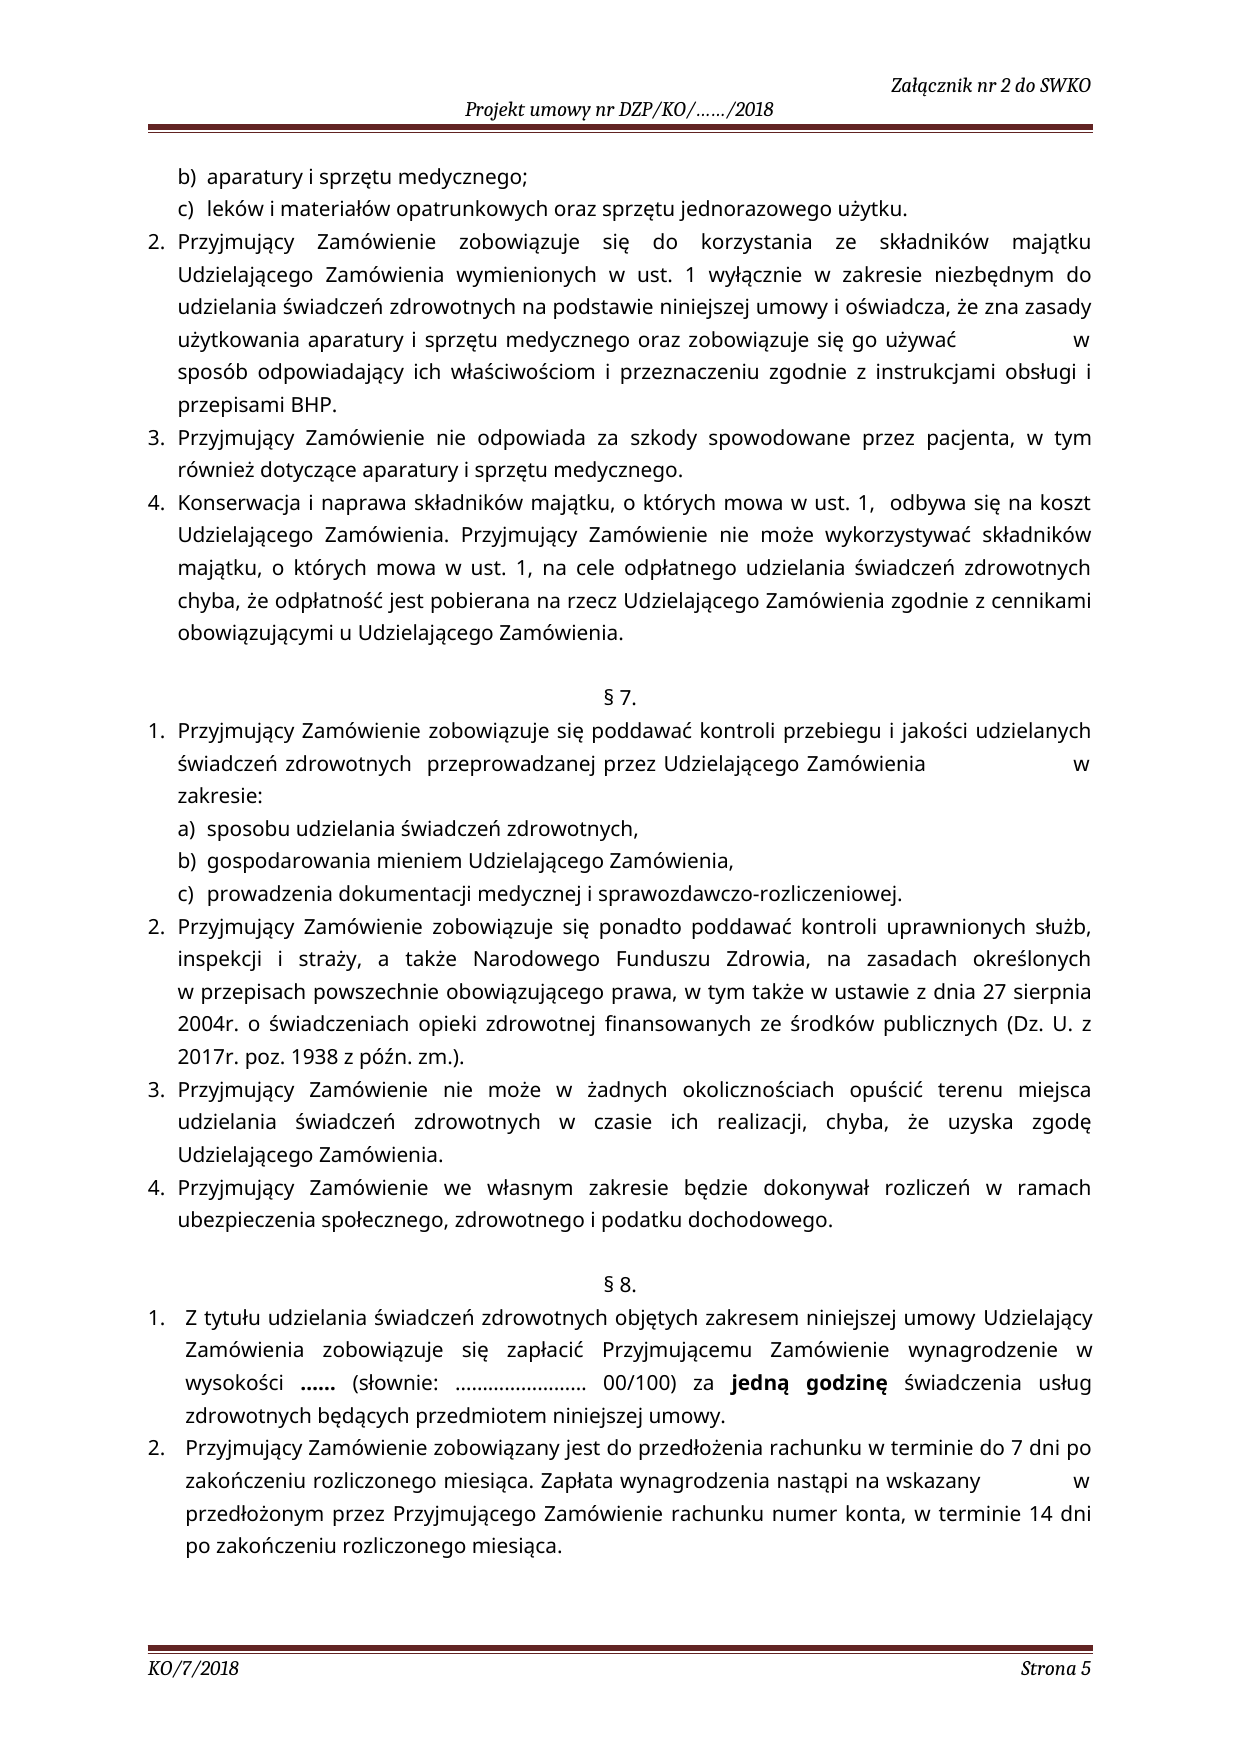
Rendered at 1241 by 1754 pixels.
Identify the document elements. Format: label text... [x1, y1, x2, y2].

list Przyjmujący Zamówienie we własnym zakresie będzie dokonywał rozliczeń w ramach ubezpieczenia społecznego, zdrowotnego i podatku dochodowego. [148, 1173, 1093, 1234]
list Konserwacja i naprawa składników majątku, o których mowa w ust. 1, odbywa się na koszt Udzielającego Zamówienia. Przyjmujący Zamówienie nie może wykorzystywać składników majątku, o których mowa w ust. 1, na cele odpłatnego udzielania świadczeń zdrowotnych chyba, że odpłatność jest pobierana na rzecz Udzielającego Zamówienia zgodnie z cennikami obowiązującymi u Udzielającego Zamówienia. [148, 488, 1093, 647]
list Przyjmujący Zamówienie nie odpowiada za szkody spowodowane przez pacjenta, w tym również dotyczące aparatury i sprzętu medycznego. [148, 423, 1093, 484]
list leków i materiałów opatrunkowych oraz sprzętu jednorazowego użytku. [177, 194, 1093, 223]
list Przyjmujący Zamówienie zobowiązuje się ponadto poddawać kontroli uprawnionych służb, inspekcji i straży, a także Narodowego Funduszu Zdrowia, na zasadach określonych w przepisach powszechnie obowiązującego prawa, w tym także w ustawie z dnia 27 sierpnia 2004r. o świadczeniach opieki zdrowotnej finansowanych ze środków publicznych (Dz. U. z 2017r. poz. 1938 z późn. zm.). [148, 912, 1093, 1071]
text § 7. [148, 683, 1093, 712]
list Z tytułu udzielania świadczeń zdrowotnych objętych zakresem niniejszej umowy Udzielający Zamówienia zobowiązuje się zapłacić Przyjmującemu Zamówienie wynagrodzenie w wysokości …… (słownie: …………………… 00/100) za jedną godzinę świadczenia usług zdrowotnych będących przedmiotem niniejszej umowy. [148, 1303, 1093, 1429]
list Przyjmujący Zamówienie nie może w żadnych okolicznościach opuścić terenu miejsca udzielania świadczeń zdrowotnych w czasie ich realizacji, chyba, że uzyska zgodę Udzielającego Zamówienia. [148, 1075, 1093, 1168]
list Przyjmujący Zamówienie zobowiązuje się poddawać kontroli przebiegu i jakości udzielanych świadczeń zdrowotnych przeprowadzanej przez Udzielającego Zamówienia w zakresie: [148, 716, 1093, 810]
list prowadzenia dokumentacji medycznej i sprawozdawczo-rozliczeniowej. [177, 879, 1093, 908]
list sposobu udzielania świadczeń zdrowotnych, [177, 814, 1093, 842]
list Przyjmujący Zamówienie zobowiązany jest do przedłożenia rachunku w terminie do 7 dni po zakończeniu rozliczonego miesiąca. Zapłata wynagrodzenia nastąpi na wskazany w przedłożonym przez Przyjmującego Zamówienie rachunku numer konta, w terminie 14 dni po zakończeniu rozliczonego miesiąca. [148, 1433, 1093, 1560]
text § 8. [148, 1270, 1093, 1299]
list aparatury i sprzętu medycznego; [177, 162, 1093, 190]
list gospodarowania mieniem Udzielającego Zamówienia, [177, 847, 1093, 875]
list Przyjmujący Zamówienie zobowiązuje się do korzystania ze składników majątku Udzielającego Zamówienia wymienionych w ust. 1 wyłącznie w zakresie niezbędnym do udzielania świadczeń zdrowotnych na podstawie niniejszej umowy i oświadcza, że zna zasady użytkowania aparatury i sprzętu medycznego oraz zobowiązuje się go używać w sposób odpowiadający ich właściwościom i przeznaczeniu zgodnie z instrukcjami obsługi i przepisami BHP. [148, 227, 1093, 418]
